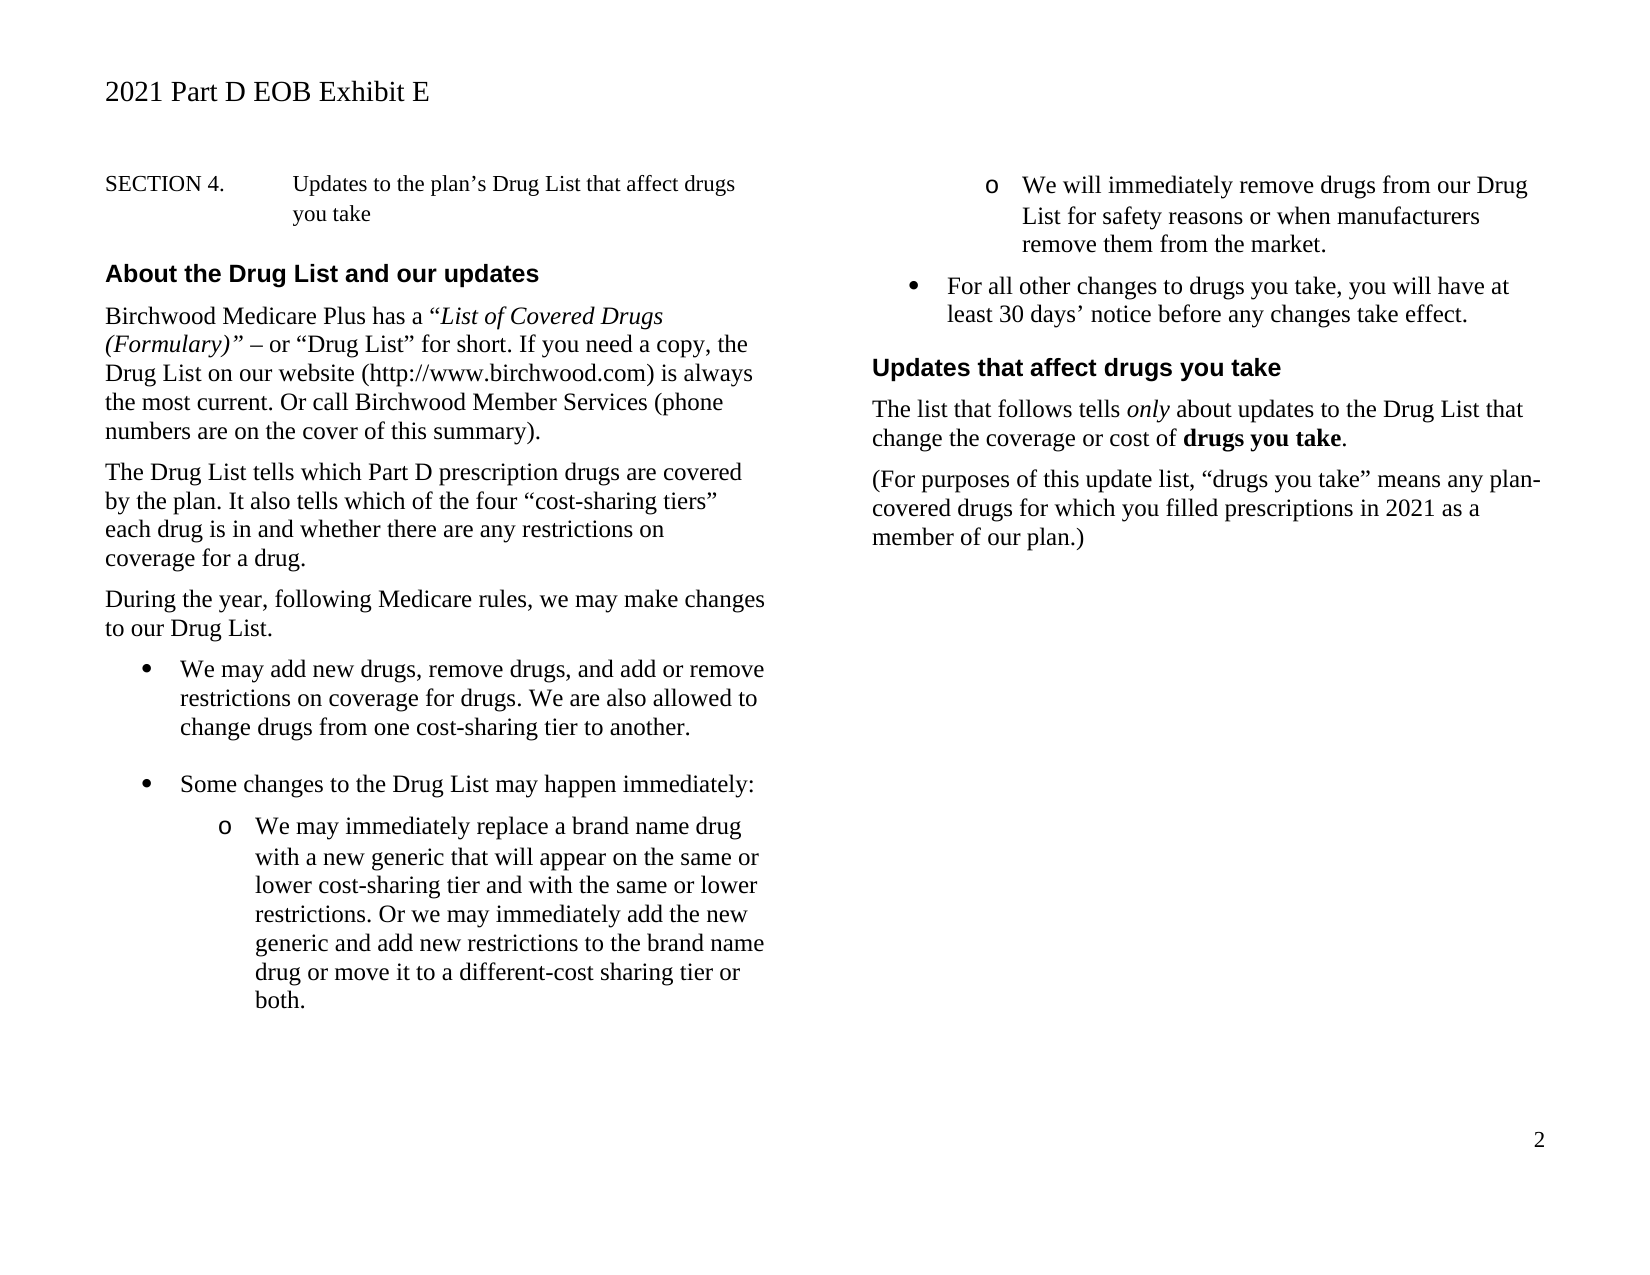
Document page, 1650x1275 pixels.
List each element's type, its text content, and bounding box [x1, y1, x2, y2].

list For all other changes to drugs you take, you will have at least 30 days’ notice before any changes take effect. [909, 271, 1545, 328]
text The Drug List tells which Part D prescription drugs are covered by the plan. It also tells which of the four “cost-sharing tiers” each drug is in and whether there are any restrictions on coverage for a drug. [105, 457, 752, 572]
text Updates that affect drugs you take [872, 353, 1557, 382]
text (For purposes of this update list, “drugs you take” means any plan-covered drugs for which you filled prescriptions in 2021 as a member of our plan.) [872, 464, 1545, 551]
list We may immediately replace a brand name drug with a new generic that will appear on the same or lower cost-sharing tier and with the same or lower restrictions. Or we may immediately add the new generic and add new restrictions to the brand name drug or move it to a different-cost sharing tier or both. [217, 811, 778, 1014]
text The list that follows tells only about updates to the Drug List that change the coverage or cost of drugs you take. [872, 394, 1539, 452]
list We may add new drugs, remove drugs, and add or remove restrictions on coverage for drugs. We are also allowed to change drugs from one cost-sharing tier to another. [142, 654, 778, 741]
list We will immediately remove drugs from our Drug List for safety reasons or when manufacturers remove them from the market. [984, 170, 1545, 258]
text During the year, following Medicare rules, we may make changes to our Drug List. [105, 584, 778, 642]
text SECTION 4. Updates to the plan’s Drug List that affect drugs you take [105, 170, 761, 226]
text Birchwood Medicare Plus has a “List of Covered Drugs (Formulary)” – or “Drug List” for short. If you need a copy, the Drug List on our website (http://www.birchwood.com) is always the most current. Or call Birchwood Member Services (phone numbers are on the cover of this summary). [105, 301, 761, 444]
list Some changes to the Drug List may happen immediately: [142, 769, 778, 798]
text About the Drug List and our updates [105, 259, 778, 288]
